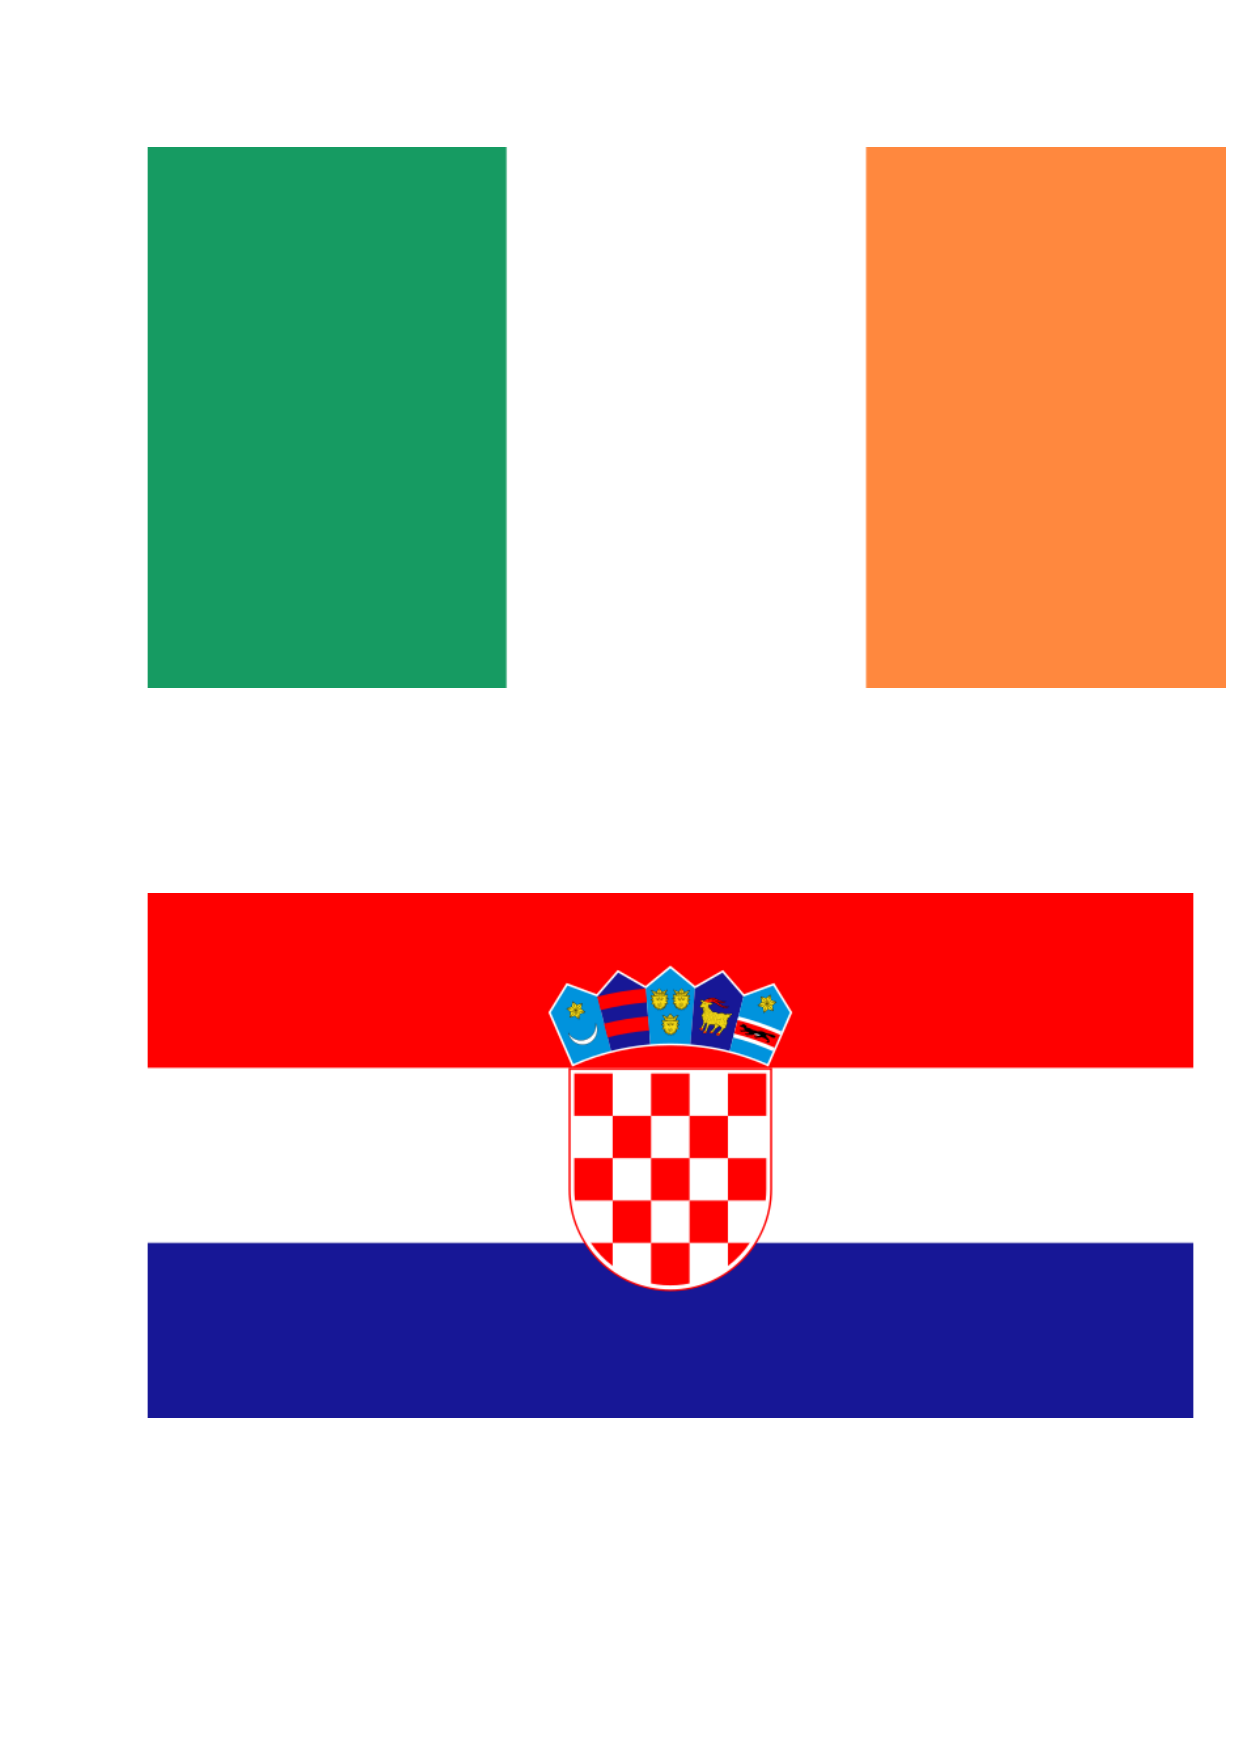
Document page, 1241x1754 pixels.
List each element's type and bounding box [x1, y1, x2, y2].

picture [147, 147, 1226, 688]
picture [147, 893, 1194, 1418]
